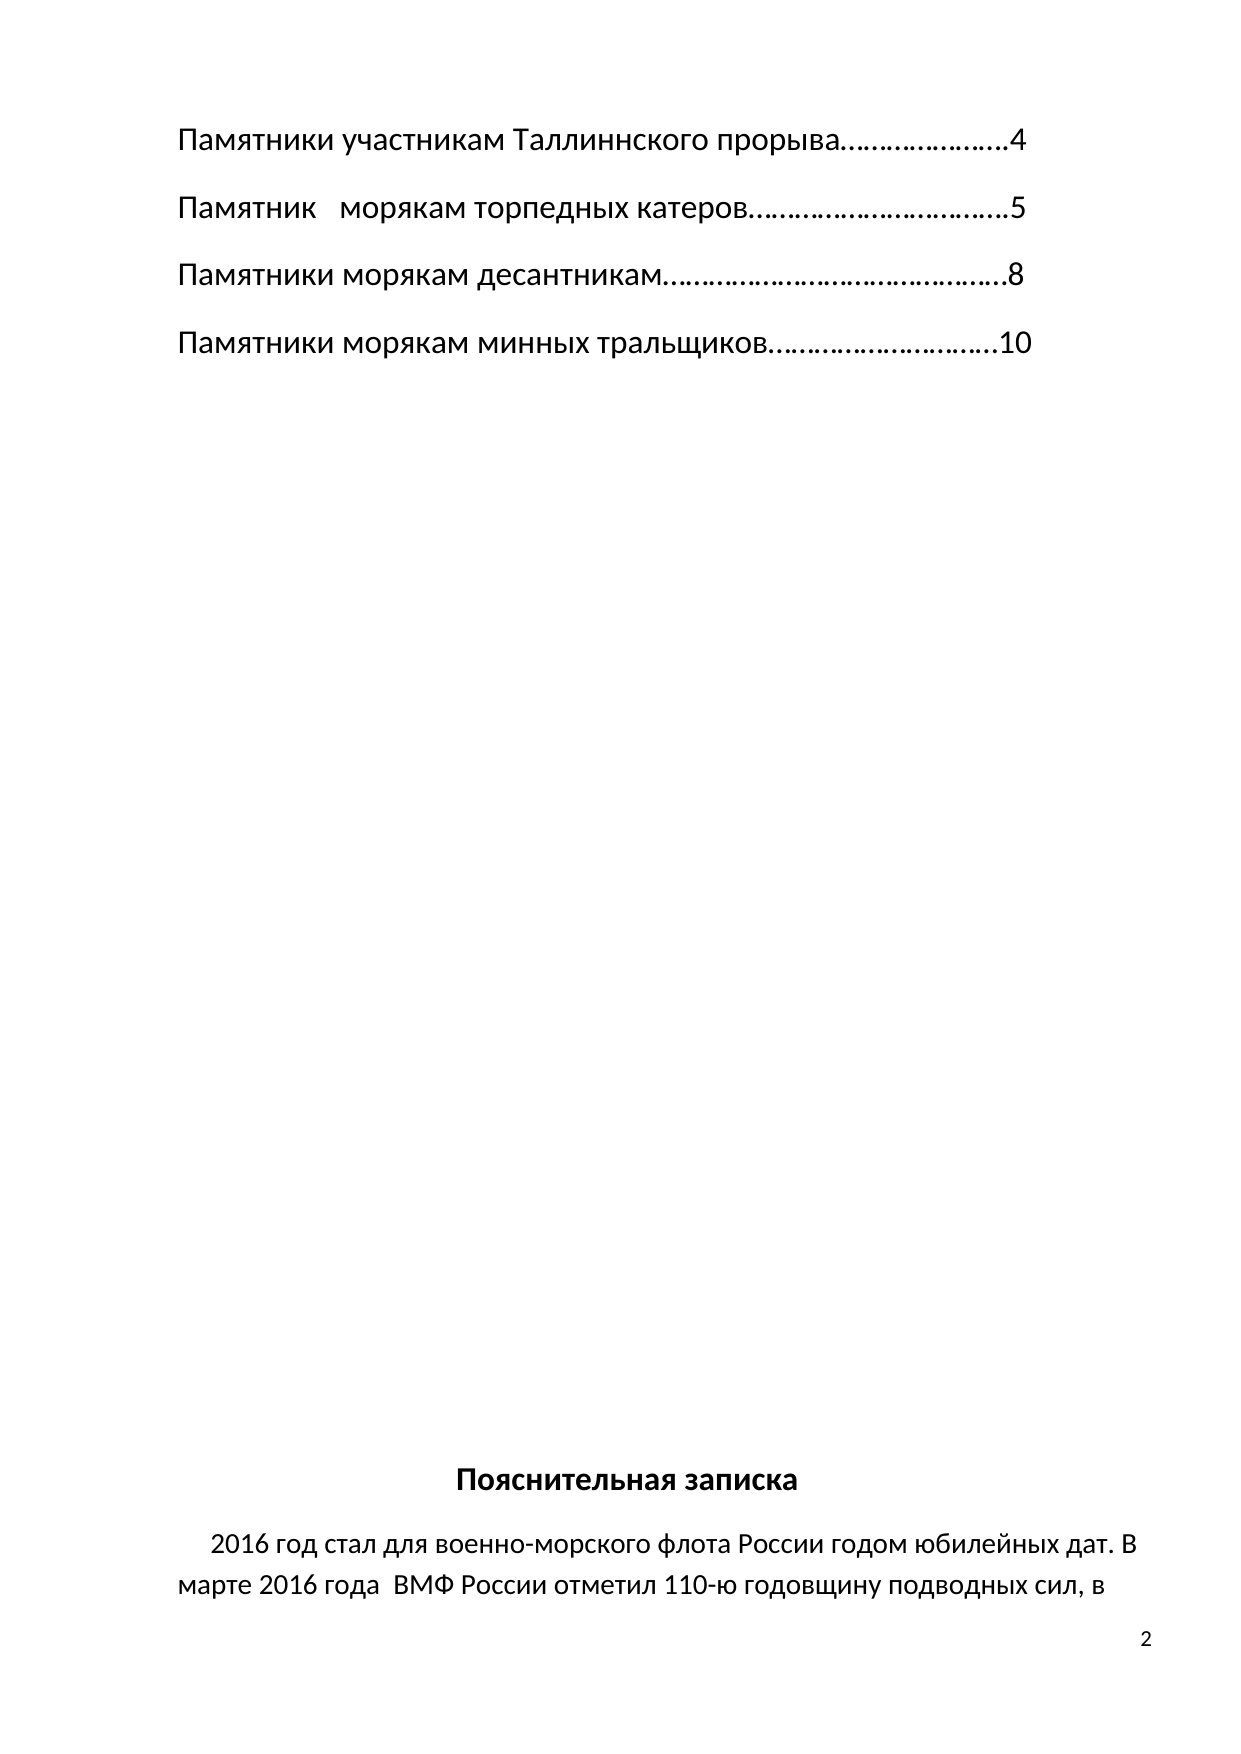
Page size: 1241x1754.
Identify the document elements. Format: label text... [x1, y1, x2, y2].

text Пояснительная записка [177, 1457, 1152, 1498]
text Памятник морякам торпедных катеров…………………………….5 [177, 186, 1152, 226]
text Памятники участникам Таллиннского прорыва………………….4 [177, 118, 1152, 159]
text Памятники морякам минных тральщиков…………………………10 [177, 321, 1152, 362]
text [177, 1525, 1152, 1602]
text Памятники морякам десантникам………………………………………8 [177, 253, 1152, 294]
